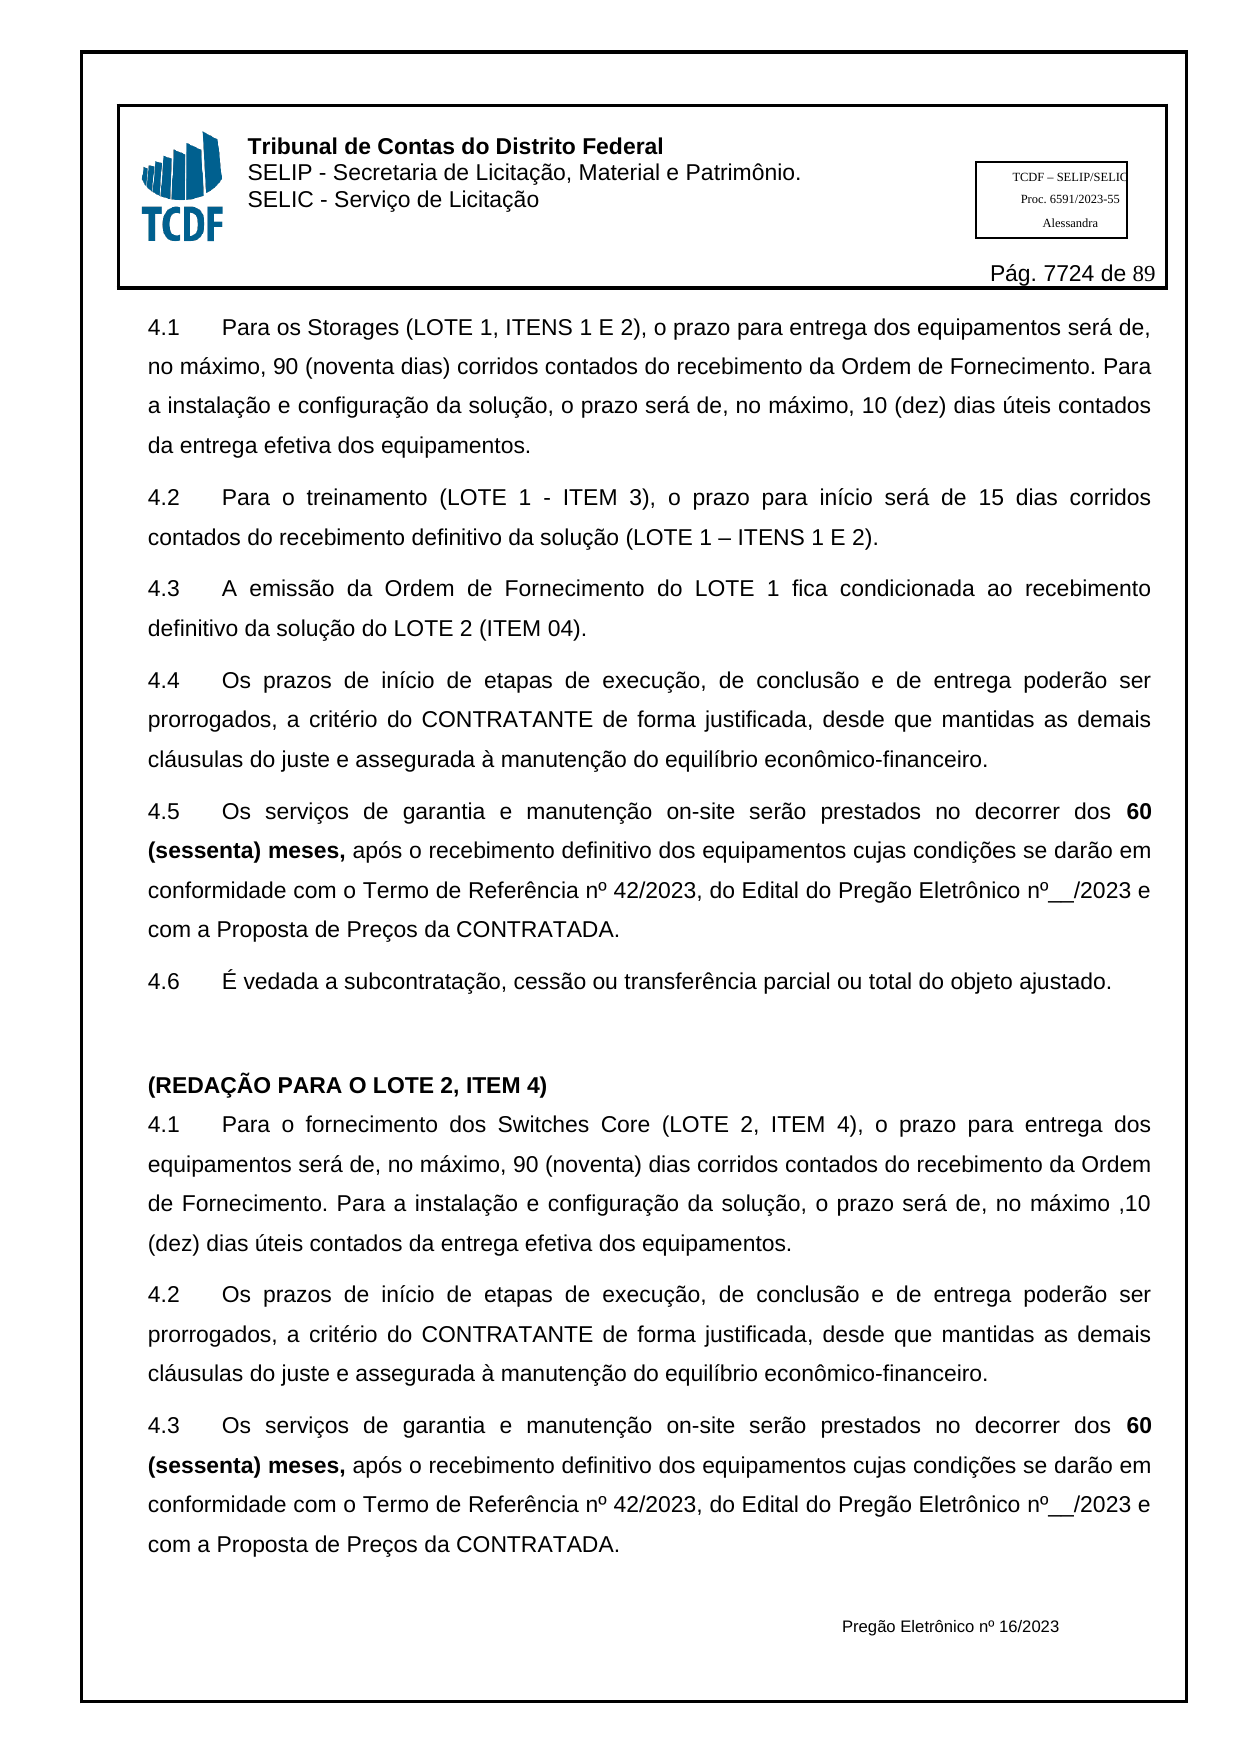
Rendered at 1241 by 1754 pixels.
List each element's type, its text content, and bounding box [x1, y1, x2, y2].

list 4.5 Os serviços de garantia e manutenção on-site serão prestados no decorrer dos 60 (sessenta) meses, após o recebimento definitivo dos equipamentos cujas condições se darão em conformidade com o Termo de Referência nº 42/2023, do Edital do Pregão Eletrônico nº__/2023 e com a Proposta de Preços da CONTRATADA. [148, 798, 1152, 943]
list 4.1 Para o fornecimento dos Switches Core (LOTE 2, ITEM 4), o prazo para entrega dos equipamentos será de, no máximo, 90 (noventa) dias corridos contados do recebimento da Ordem de Fornecimento. Para a instalação e configuração da solução, o prazo será de, no máximo ,10 (dez) dias úteis contados da entrega efetiva dos equipamentos. [148, 1111, 1152, 1256]
list 4.4 Os prazos de início de etapas de execução, de conclusão e de entrega poderão ser prorrogados, a critério do CONTRATANTE de forma justificada, desde que mantidas as demais cláusulas do juste e assegurada à manutenção do equilíbrio econômico-financeiro. [148, 667, 1152, 772]
text (REDAÇÃO PARA O LOTE 2, ITEM 4) [148, 1072, 1152, 1098]
list 4.6 É vedada a subcontratação, cessão ou transferência parcial ou total do objeto ajustado. [148, 968, 1152, 994]
list 4.2 Os prazos de início de etapas de execução, de conclusão e de entrega poderão ser prorrogados, a critério do CONTRATANTE de forma justificada, desde que mantidas as demais cláusulas do juste e assegurada à manutenção do equilíbrio econômico-financeiro. [148, 1281, 1152, 1387]
list 4.3 Os serviços de garantia e manutenção on-site serão prestados no decorrer dos 60 (sessenta) meses, após o recebimento definitivo dos equipamentos cujas condições se darão em conformidade com o Termo de Referência nº 42/2023, do Edital do Pregão Eletrônico nº__/2023 e com a Proposta de Preços da CONTRATADA. [148, 1412, 1152, 1557]
picture [127, 129, 237, 244]
list 4.3 A emissão da Ordem de Fornecimento do LOTE 1 fica condicionada ao recebimento definitivo da solução do LOTE 2 (ITEM 04). [148, 575, 1152, 641]
list 4.1 Para os Storages (LOTE 1, ITENS 1 E 2), o prazo para entrega dos equipamentos será de, no máximo, 90 (noventa dias) corridos contados do recebimento da Ordem de Fornecimento. Para a instalação e configuração da solução, o prazo será de, no máximo, 10 (dez) dias úteis contados da entrega efetiva dos equipamentos. [148, 313, 1152, 458]
list 4.2 Para o treinamento (LOTE 1 - ITEM 3), o prazo para início será de 15 dias corridos contados do recebimento definitivo da solução (LOTE 1 – ITENS 1 E 2). [148, 484, 1152, 550]
